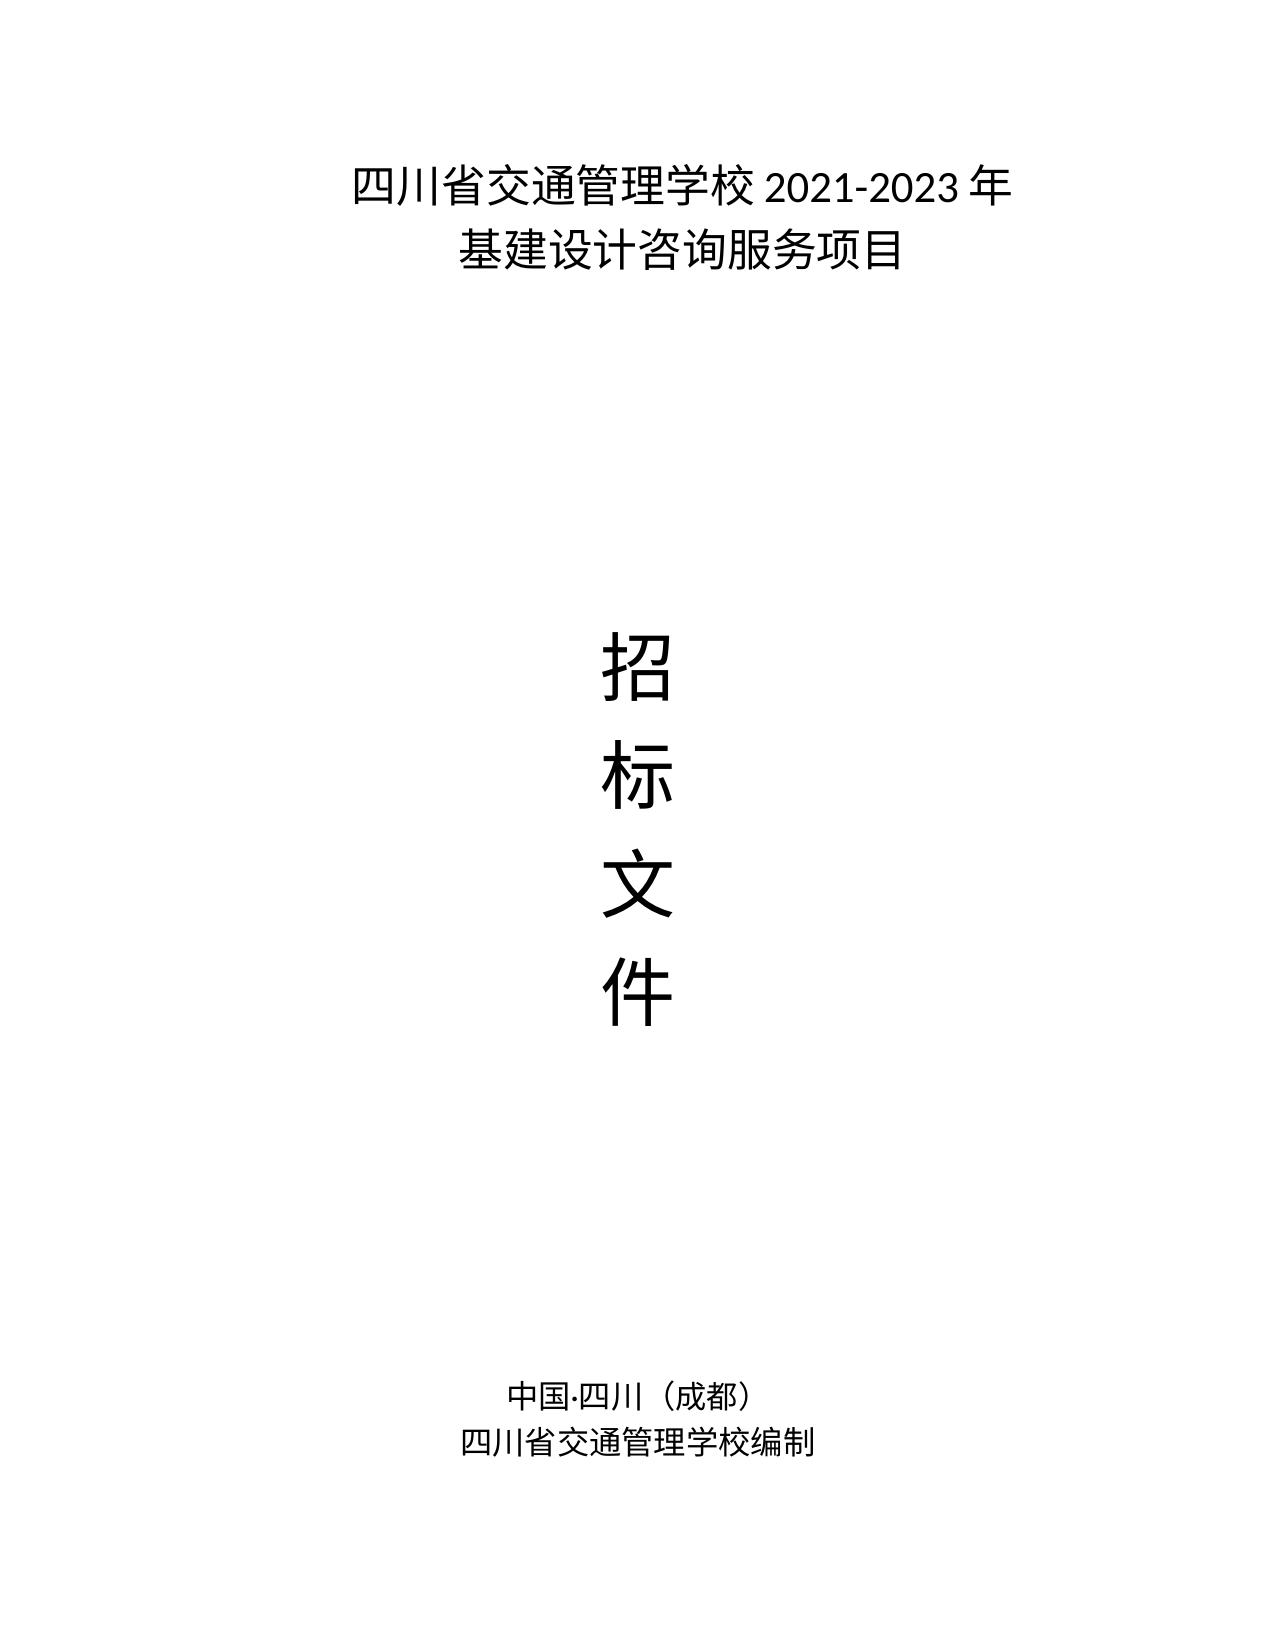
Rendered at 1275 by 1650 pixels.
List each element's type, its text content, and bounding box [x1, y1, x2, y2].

text 基建设计咨询服务项目 [187, 215, 1087, 280]
text 四川省交通管理学校编制 [187, 1417, 1087, 1464]
text 文 [187, 825, 1087, 934]
text 标 [187, 717, 1087, 825]
text 四川省交通管理学校2021-2023年 [187, 150, 1087, 215]
text 件 [187, 934, 1087, 1042]
text 中国·四川（成都） [187, 1371, 1087, 1417]
text 招 [187, 608, 1087, 717]
